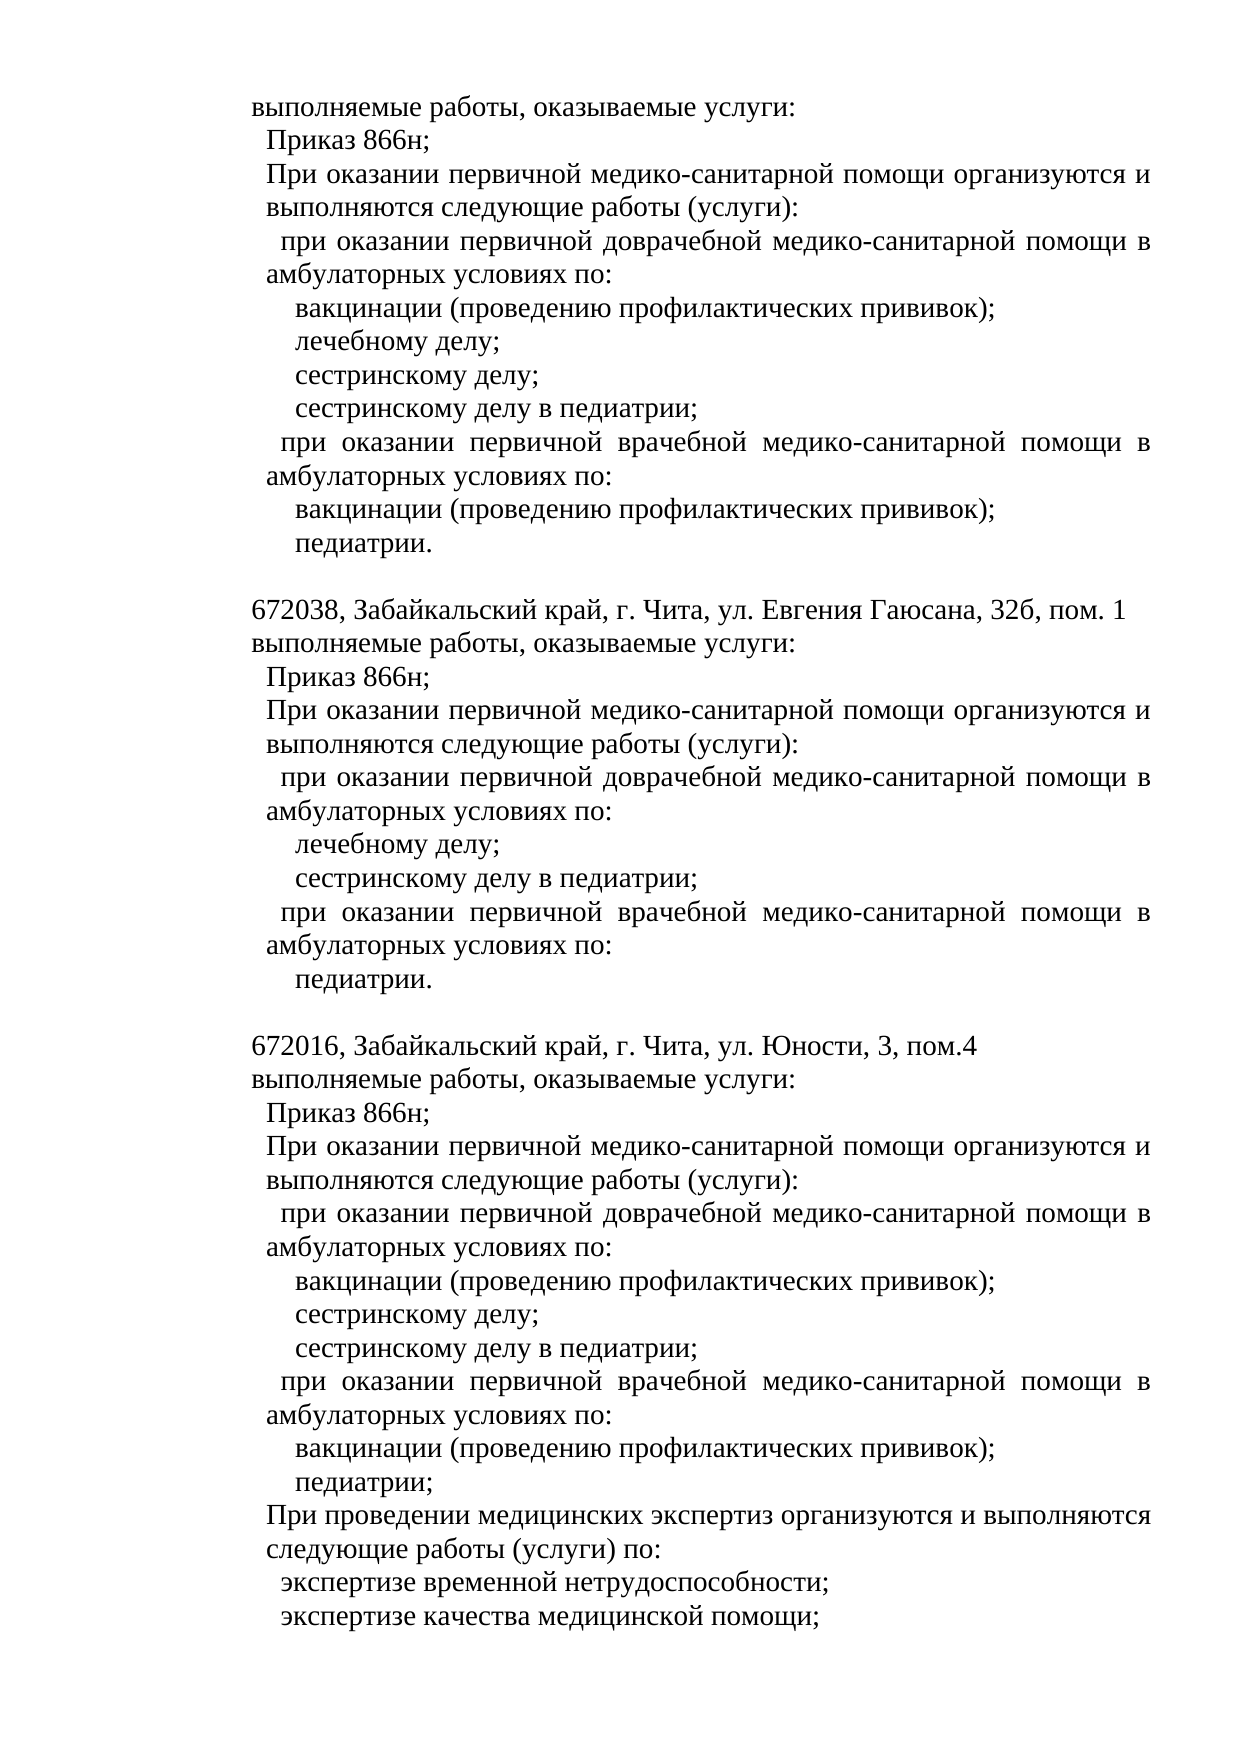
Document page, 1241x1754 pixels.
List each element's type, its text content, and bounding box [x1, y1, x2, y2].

text вакцинации (проведению профилактических прививок); [266, 1263, 1152, 1296]
text педиатрии; [266, 1464, 1152, 1497]
text сестринскому делу; [266, 357, 1152, 391]
text При оказании первичной медико-санитарной помощи организуются и выполняются следующие работы (услуги): [266, 156, 1152, 223]
text выполняемые работы, оказываемые услуги: [251, 625, 1152, 659]
text вакцинации (проведению профилактических прививок); [266, 1430, 1152, 1464]
text При проведении медицинских экспертиз организуются и выполняются следующие работы (услуги) по: [266, 1497, 1152, 1564]
text 672038, Забайкальский край, г. Чита, ул. Евгения Гаюсана, 32б, пом. 1 [251, 592, 1152, 625]
text при оказании первичной доврачебной медико-санитарной помощи в амбулаторных условиях по: [266, 759, 1152, 827]
text при оказании первичной доврачебной медико-санитарной помощи в амбулаторных условиях по: [266, 1196, 1152, 1263]
text педиатрии. [266, 525, 1152, 558]
text Приказ 866н; [266, 122, 1152, 156]
text При оказании первичной медико-санитарной помощи организуются и выполняются следующие работы (услуги): [266, 692, 1152, 759]
text экспертизе временной нетрудоспособности; [266, 1564, 1152, 1598]
text сестринскому делу; [266, 1296, 1152, 1330]
text при оказании первичной врачебной медико-санитарной помощи в амбулаторных условиях по: [266, 424, 1152, 491]
text экспертизе качества медицинской помощи; [266, 1598, 1152, 1632]
text выполняемые работы, оказываемые услуги: [251, 89, 1152, 122]
text при оказании первичной доврачебной медико-санитарной помощи в амбулаторных условиях по: [266, 223, 1152, 290]
text при оказании первичной врачебной медико-санитарной помощи в амбулаторных условиях по: [266, 1363, 1152, 1430]
text сестринскому делу в педиатрии; [266, 391, 1152, 424]
text вакцинации (проведению профилактических прививок); [266, 491, 1152, 525]
text выполняемые работы, оказываемые услуги: [251, 1061, 1152, 1095]
text сестринскому делу в педиатрии; [266, 1330, 1152, 1363]
text Приказ 866н; [266, 659, 1152, 692]
text лечебному делу; [266, 323, 1152, 357]
text педиатрии. [266, 961, 1152, 994]
text вакцинации (проведению профилактических прививок); [266, 290, 1152, 323]
text лечебному делу; [266, 827, 1152, 860]
text 672016, Забайкальский край, г. Чита, ул. Юности, 3, пом.4 [251, 1028, 1152, 1061]
text При оказании первичной медико-санитарной помощи организуются и выполняются следующие работы (услуги): [266, 1128, 1152, 1196]
text сестринскому делу в педиатрии; [266, 860, 1152, 894]
text при оказании первичной врачебной медико-санитарной помощи в амбулаторных условиях по: [266, 894, 1152, 961]
text Приказ 866н; [266, 1095, 1152, 1128]
